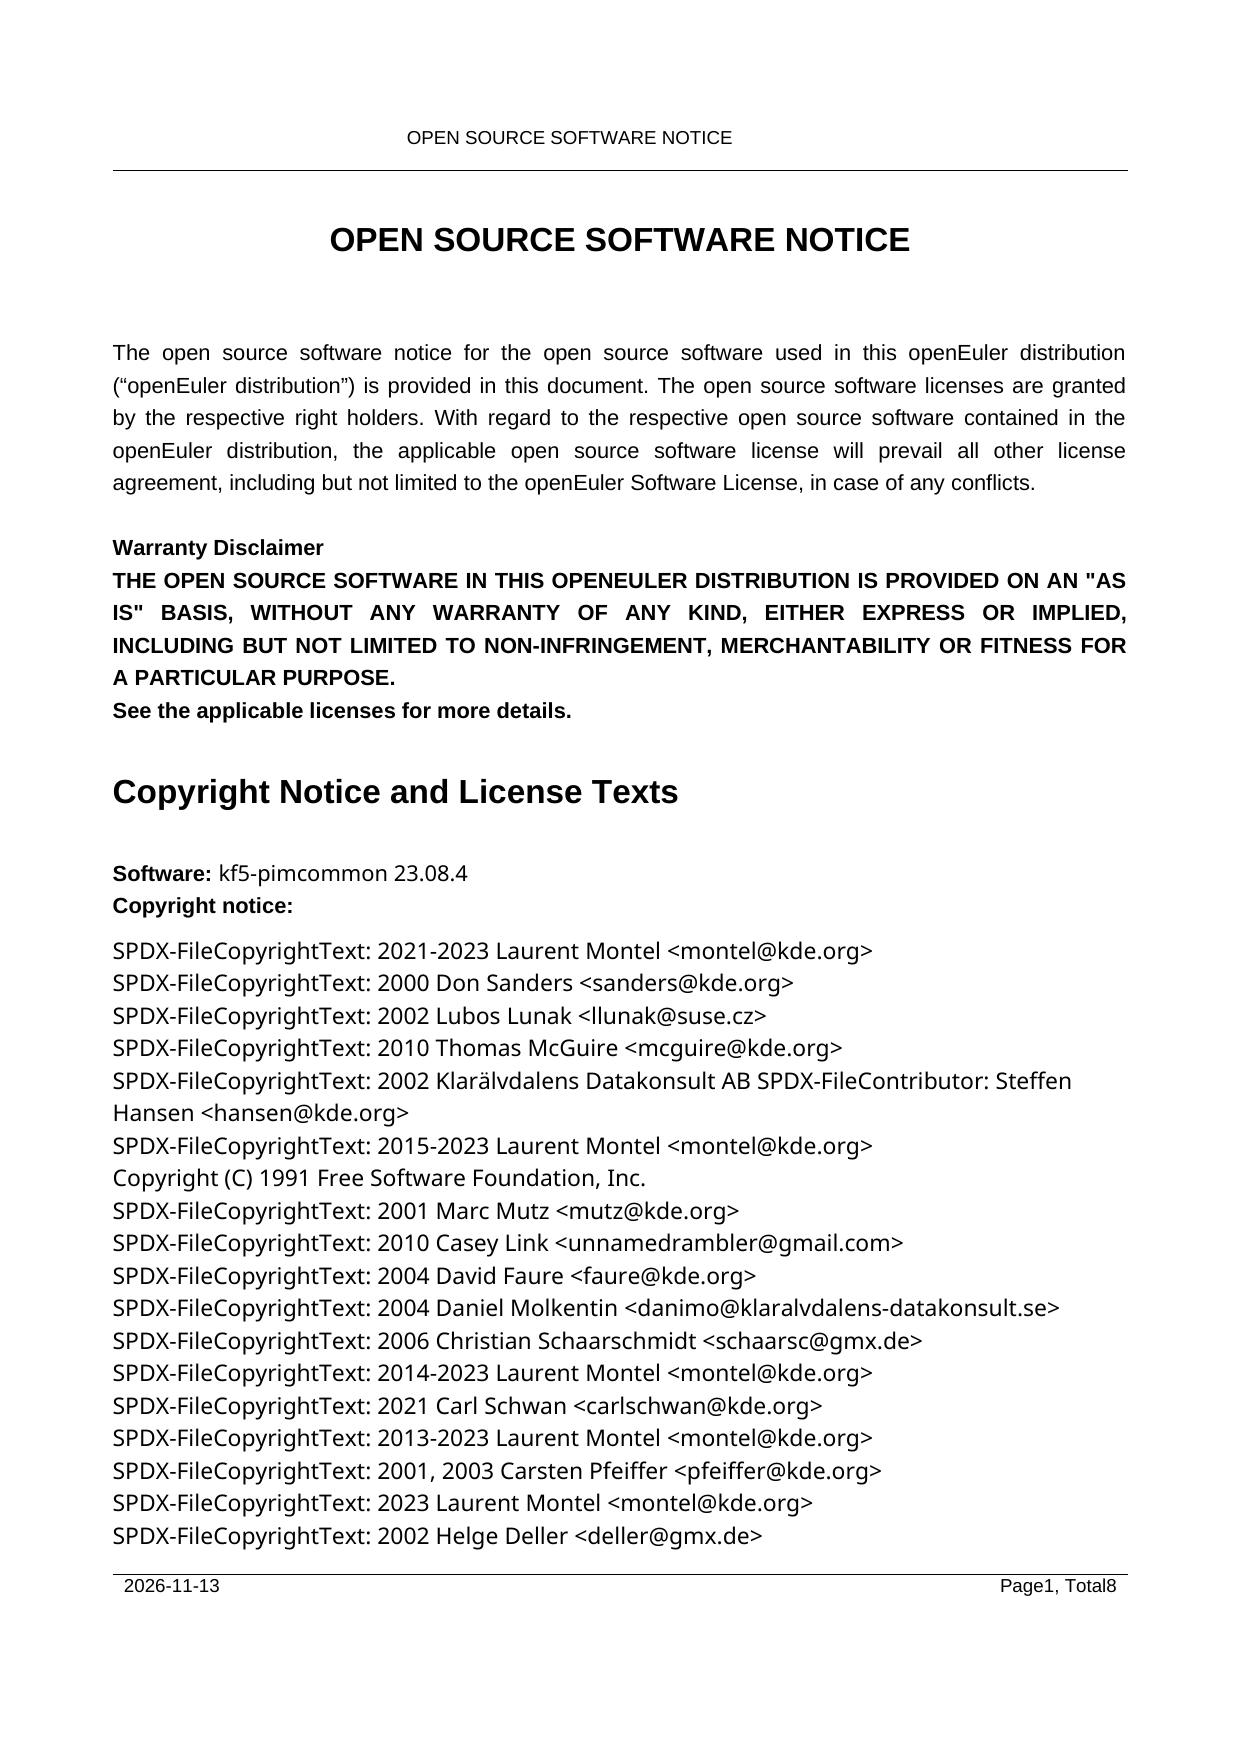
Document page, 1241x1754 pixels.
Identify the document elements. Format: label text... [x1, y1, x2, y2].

text Warranty Disclaimer [112, 531, 1128, 564]
title Software: kf5-pimcommon 23.08.4 [112, 856, 1128, 889]
text OPEN SOURCE SOFTWARE NOTICE [112, 206, 1128, 271]
text Copyright Notice and License Texts [112, 759, 1128, 824]
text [112, 934, 1128, 1551]
text Copyright notice: [112, 889, 1128, 921]
text The open source software notice for the open source software used in this openEuler distribution (“openEuler distribution”) is provided in this document. The open source software licenses are granted by the respective right holders. With regard to the respective open source software contained in the openEuler distribution, the applicable open source software license will prevail all other license agreement, including but not limited to the openEuler Software License, in case of any conflicts. [112, 336, 1128, 499]
text THE OPEN SOURCE SOFTWARE IN THIS OPENEULER DISTRIBUTION IS PROVIDED ON AN "AS IS" BASIS, WITHOUT ANY WARRANTY OF ANY KIND, EITHER EXPRESS OR IMPLIED, INCLUDING BUT NOT LIMITED TO NON-INFRINGEMENT, MERCHANTABILITY OR FITNESS FOR A PARTICULAR PURPOSE. See the applicable licenses for more details. [112, 564, 1128, 726]
